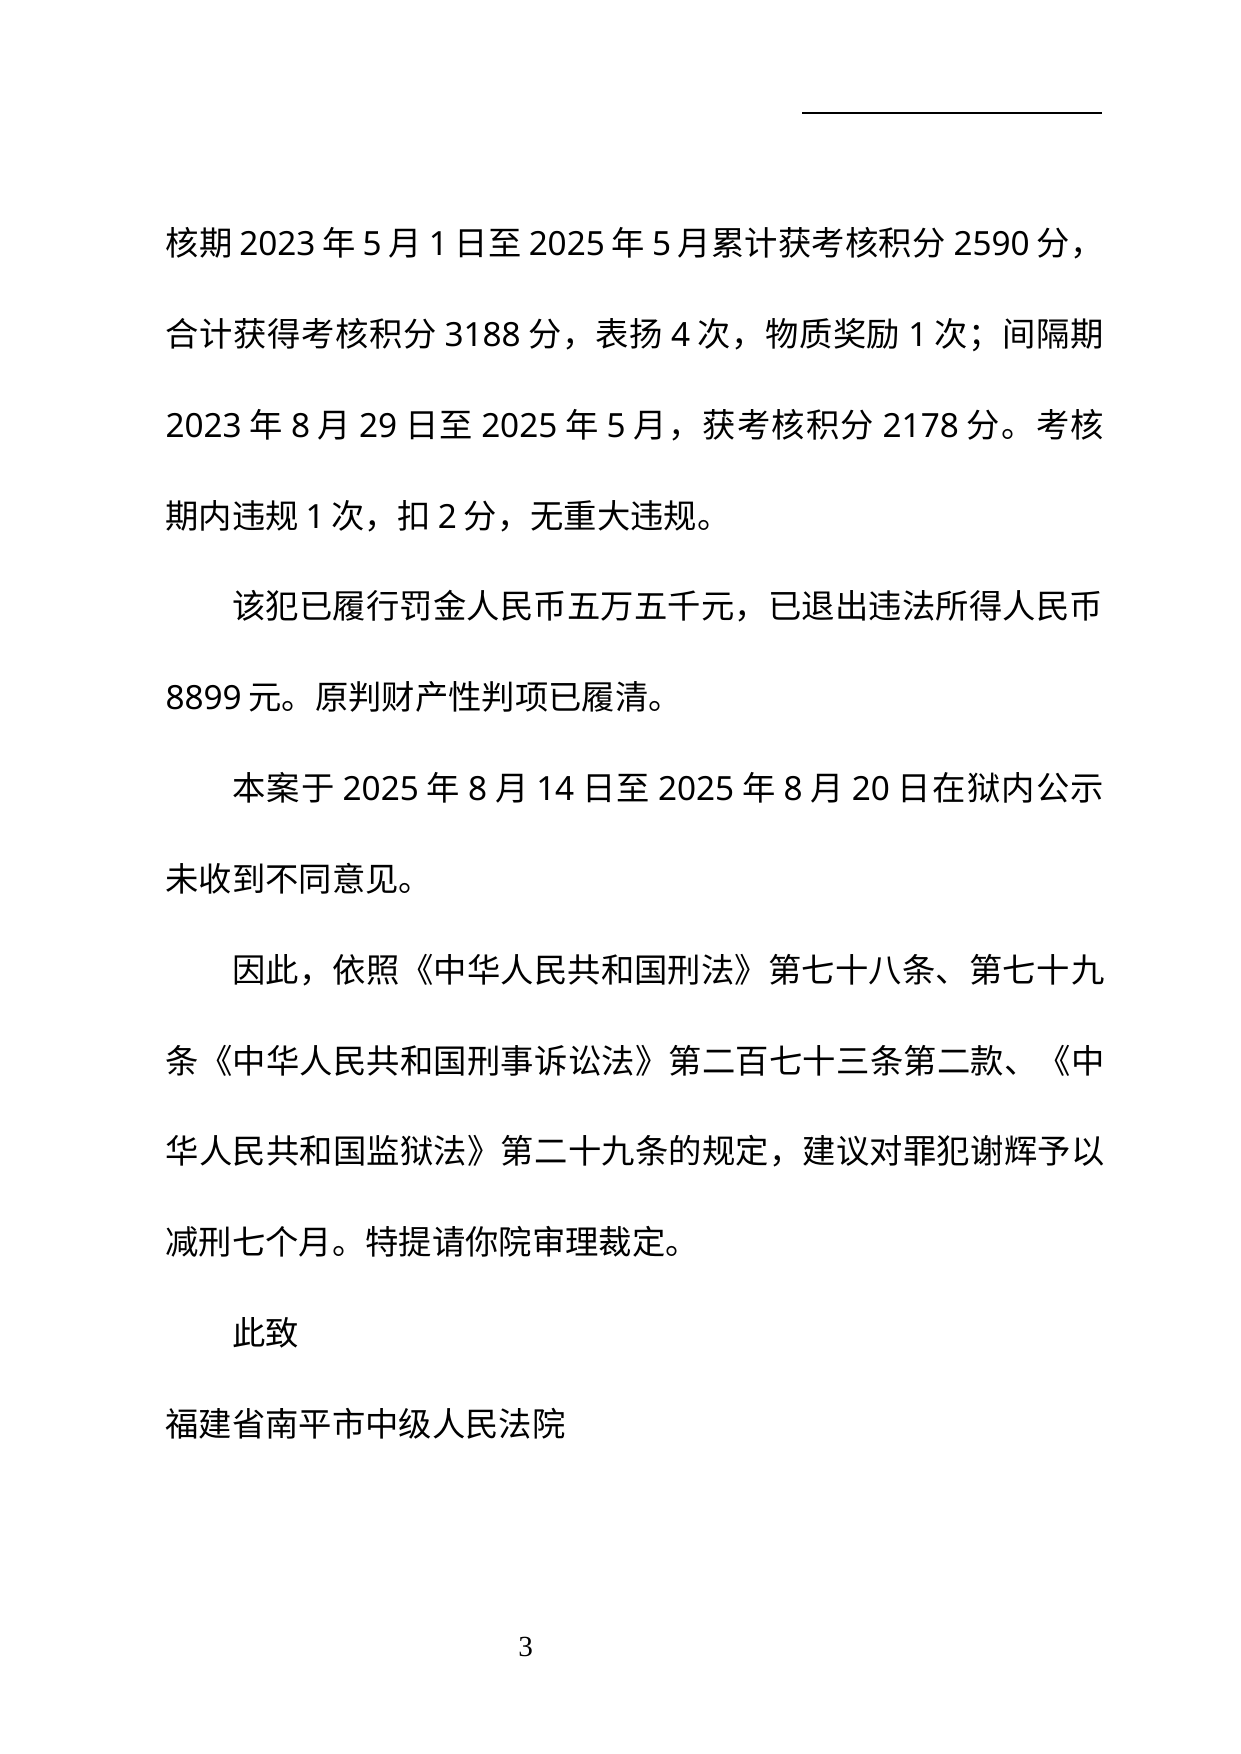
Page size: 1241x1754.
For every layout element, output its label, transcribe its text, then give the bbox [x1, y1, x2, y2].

text 因此，依照《中华人民共和国刑法》第七十八条、第七十九条《中华人民共和国刑事诉讼法》第二百七十三条第二款、《中华人民共和国监狱法》第二十九条的规定，建议对罪犯谢辉予以减刑七个月。特提请你院审理裁定。 [165, 922, 1104, 1286]
text 本案于2025年8月14日至2025年8月20日在狱内公示未收到不同意见。 [165, 741, 1104, 922]
list 该犯已履行罚金人民币五万五千元，已退出违法所得人民币8899元。原判财产性判项已履清。 [165, 559, 1104, 741]
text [165, 196, 1104, 559]
text 福建省南平市中级人民法院 [165, 1377, 1109, 1467]
text 此致 [165, 1286, 1109, 1377]
